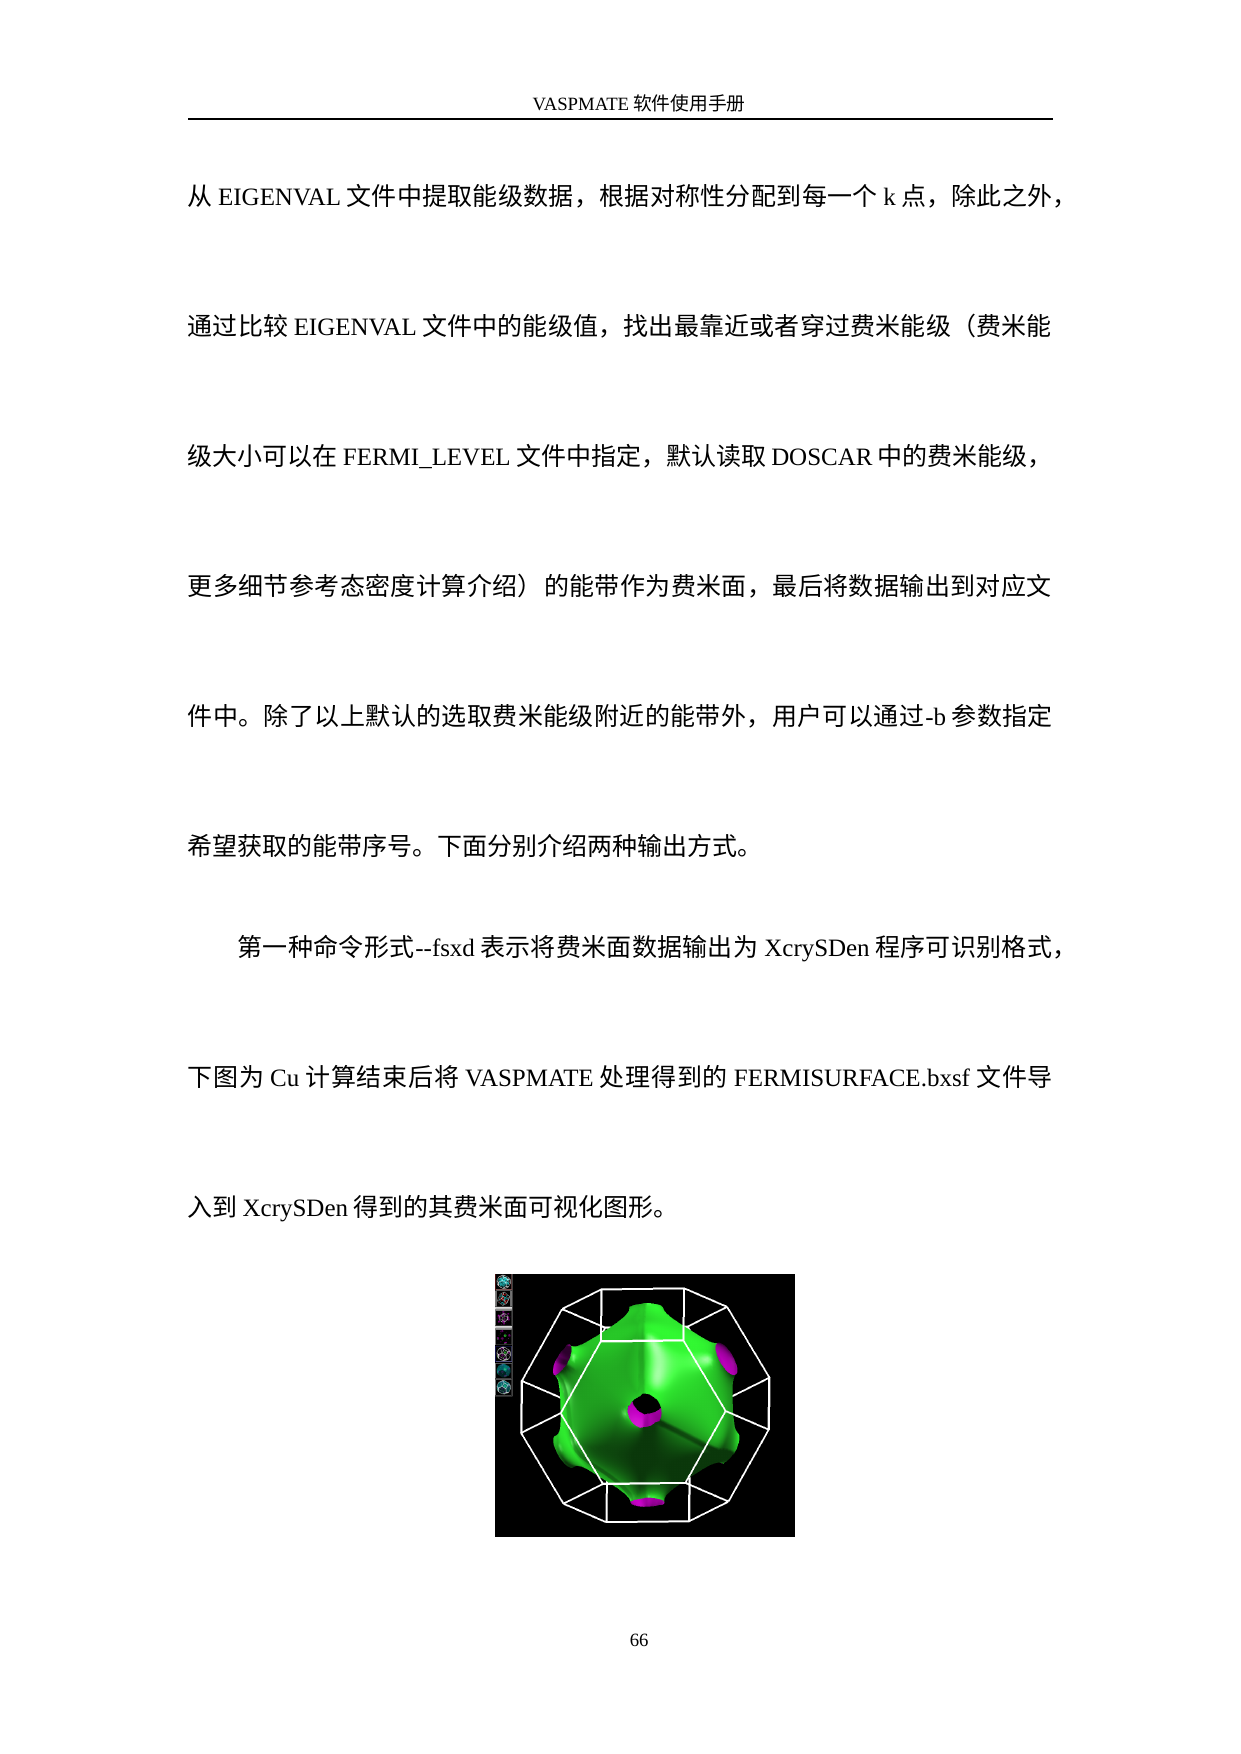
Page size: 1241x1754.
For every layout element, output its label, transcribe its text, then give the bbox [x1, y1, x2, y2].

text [187, 162, 1053, 877]
picture [495, 1274, 795, 1537]
text 第一种命令形式--fsxd表示将费米面数据输出为XcrySDen程序可识别格式，下图为Cu计算结束后将VASPMATE处理得到的FERMISURFACE.bxsf文件导入到XcrySDen得到的其费米面可视化图形。 [187, 913, 1053, 1238]
